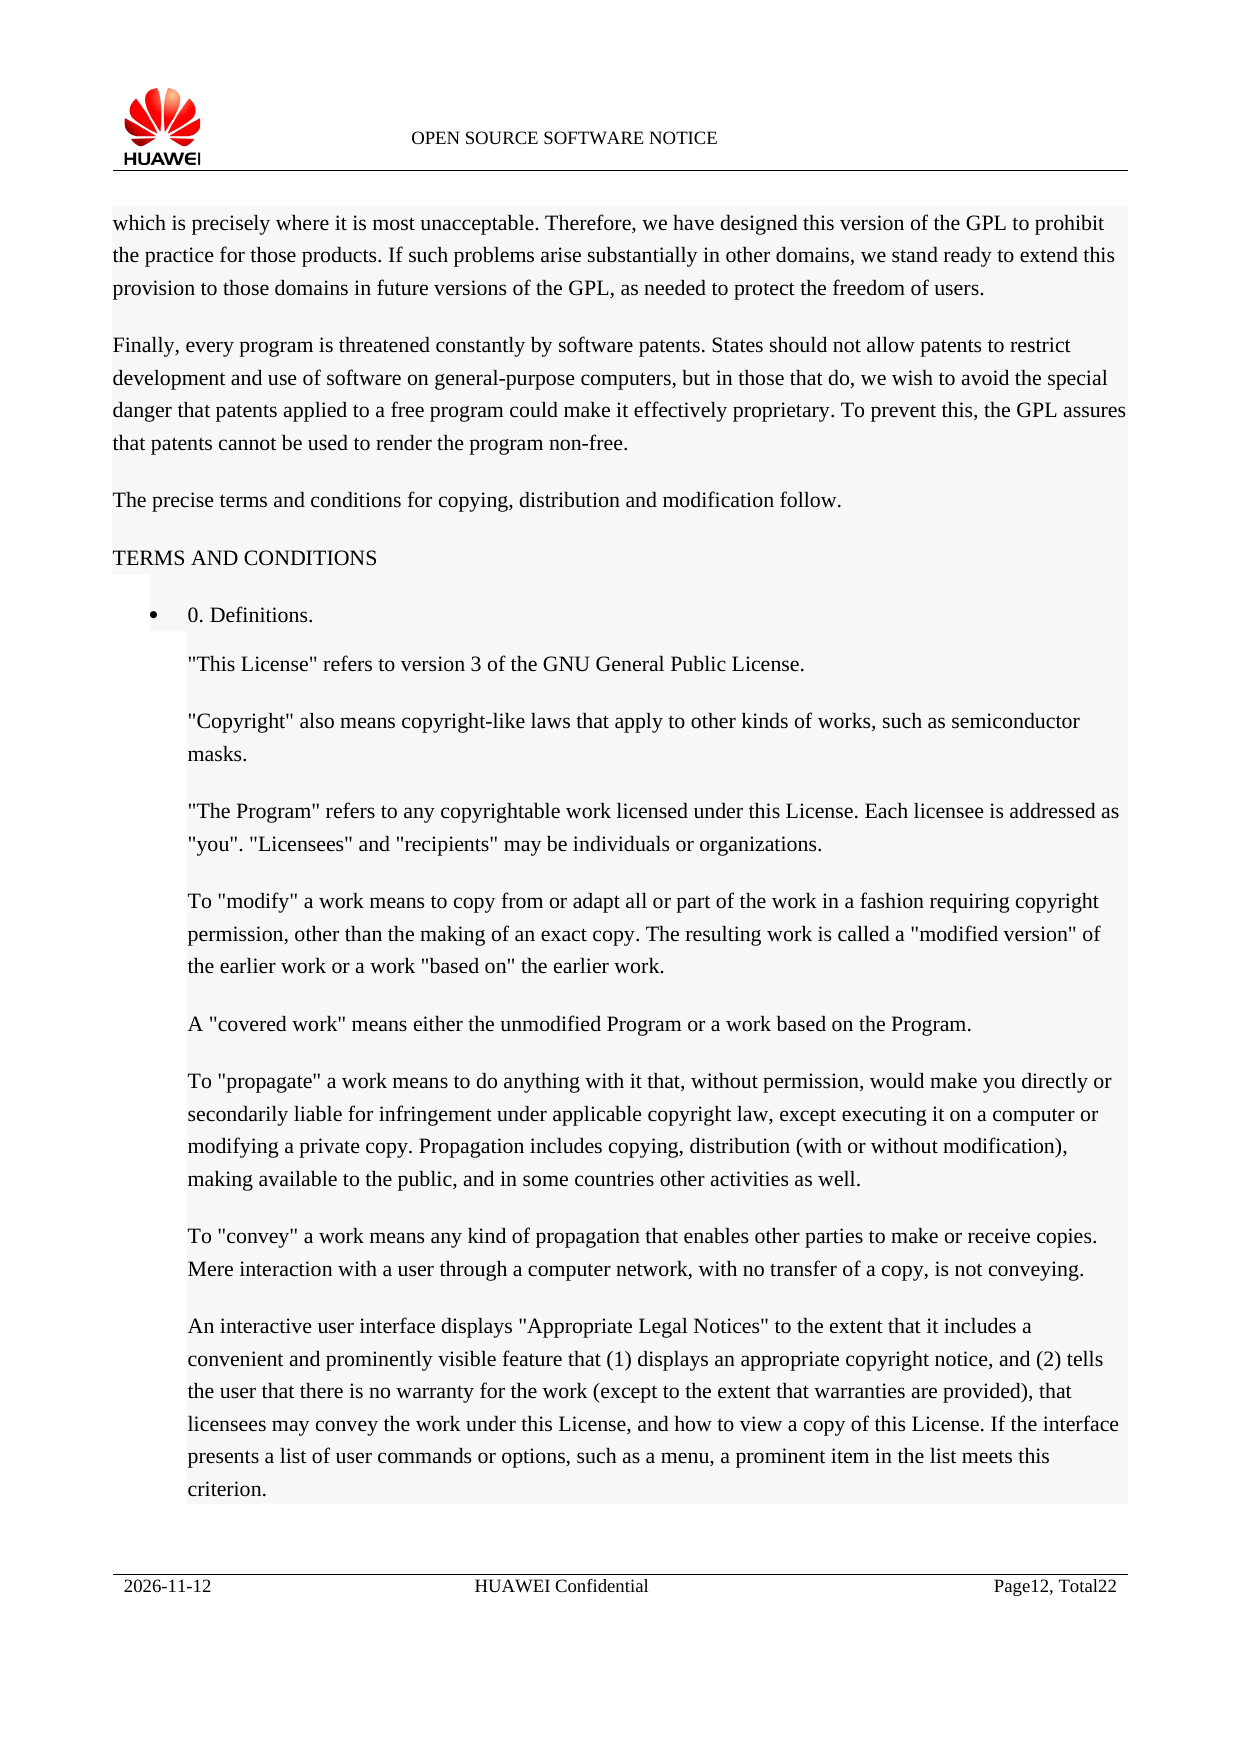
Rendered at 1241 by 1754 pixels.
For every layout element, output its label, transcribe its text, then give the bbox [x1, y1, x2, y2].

text An interactive user interface displays "Appropriate Legal Notices" to the extent that it includes a convenient and prominently visible feature that (1) displays an appropriate copyright notice, and (2) tells the user that there is no warranty for the work (except to the extent that warranties are provided), that licensees may convey the work under this License, and how to view a copy of this License. If the interface presents a list of user commands or options, such as a menu, a prominent item in the list meets this criterion. [187, 1309, 1128, 1504]
text The precise terms and conditions for copying, distribution and modification follow. [112, 484, 1128, 516]
picture [124, 88, 201, 165]
text To "convey" a work means any kind of propagation that enables other parties to make or receive copies. Mere interaction with a user through a computer network, with no transfer of a copy, is not conveying. [187, 1219, 1128, 1284]
list 0. Definitions. [150, 599, 1128, 631]
text Finally, every program is threatened constantly by software patents. States should not allow patents to restrict development and use of software on general-purpose computers, but in those that do, we wish to avoid the special danger that patents applied to a free program could make it effectively proprietary. To prevent this, the GPL assures that patents cannot be used to render the program non-free. [112, 329, 1128, 459]
text To "propagate" a work means to do anything with it that, without permission, would make you directly or secondarily liable for infringement under applicable copyright law, except executing it on a computer or modifying a private copy. Propagation includes copying, distribution (with or without modification), making available to the public, and in some countries other activities as well. [187, 1064, 1128, 1194]
text TERMS AND CONDITIONS [112, 541, 1128, 574]
text "This License" refers to version 3 of the GNU General Public License. [187, 647, 1128, 679]
text "Copyright" also means copyright-like laws that apply to other kinds of works, such as semiconductor masks. [187, 704, 1128, 769]
text To "modify" a work means to copy from or adapt all or part of the work in a fashion requiring copyright permission, other than the making of an exact copy. The resulting work is called a "modified version" of the earlier work or a work "based on" the earlier work. [187, 884, 1128, 982]
text "The Program" refers to any copyrightable work licensed under this License. Each licensee is addressed as "you". "Licensees" and "recipients" may be individuals or organizations. [187, 794, 1128, 859]
text A "covered work" means either the unmodified Program or a work based on the Program. [187, 1007, 1128, 1039]
